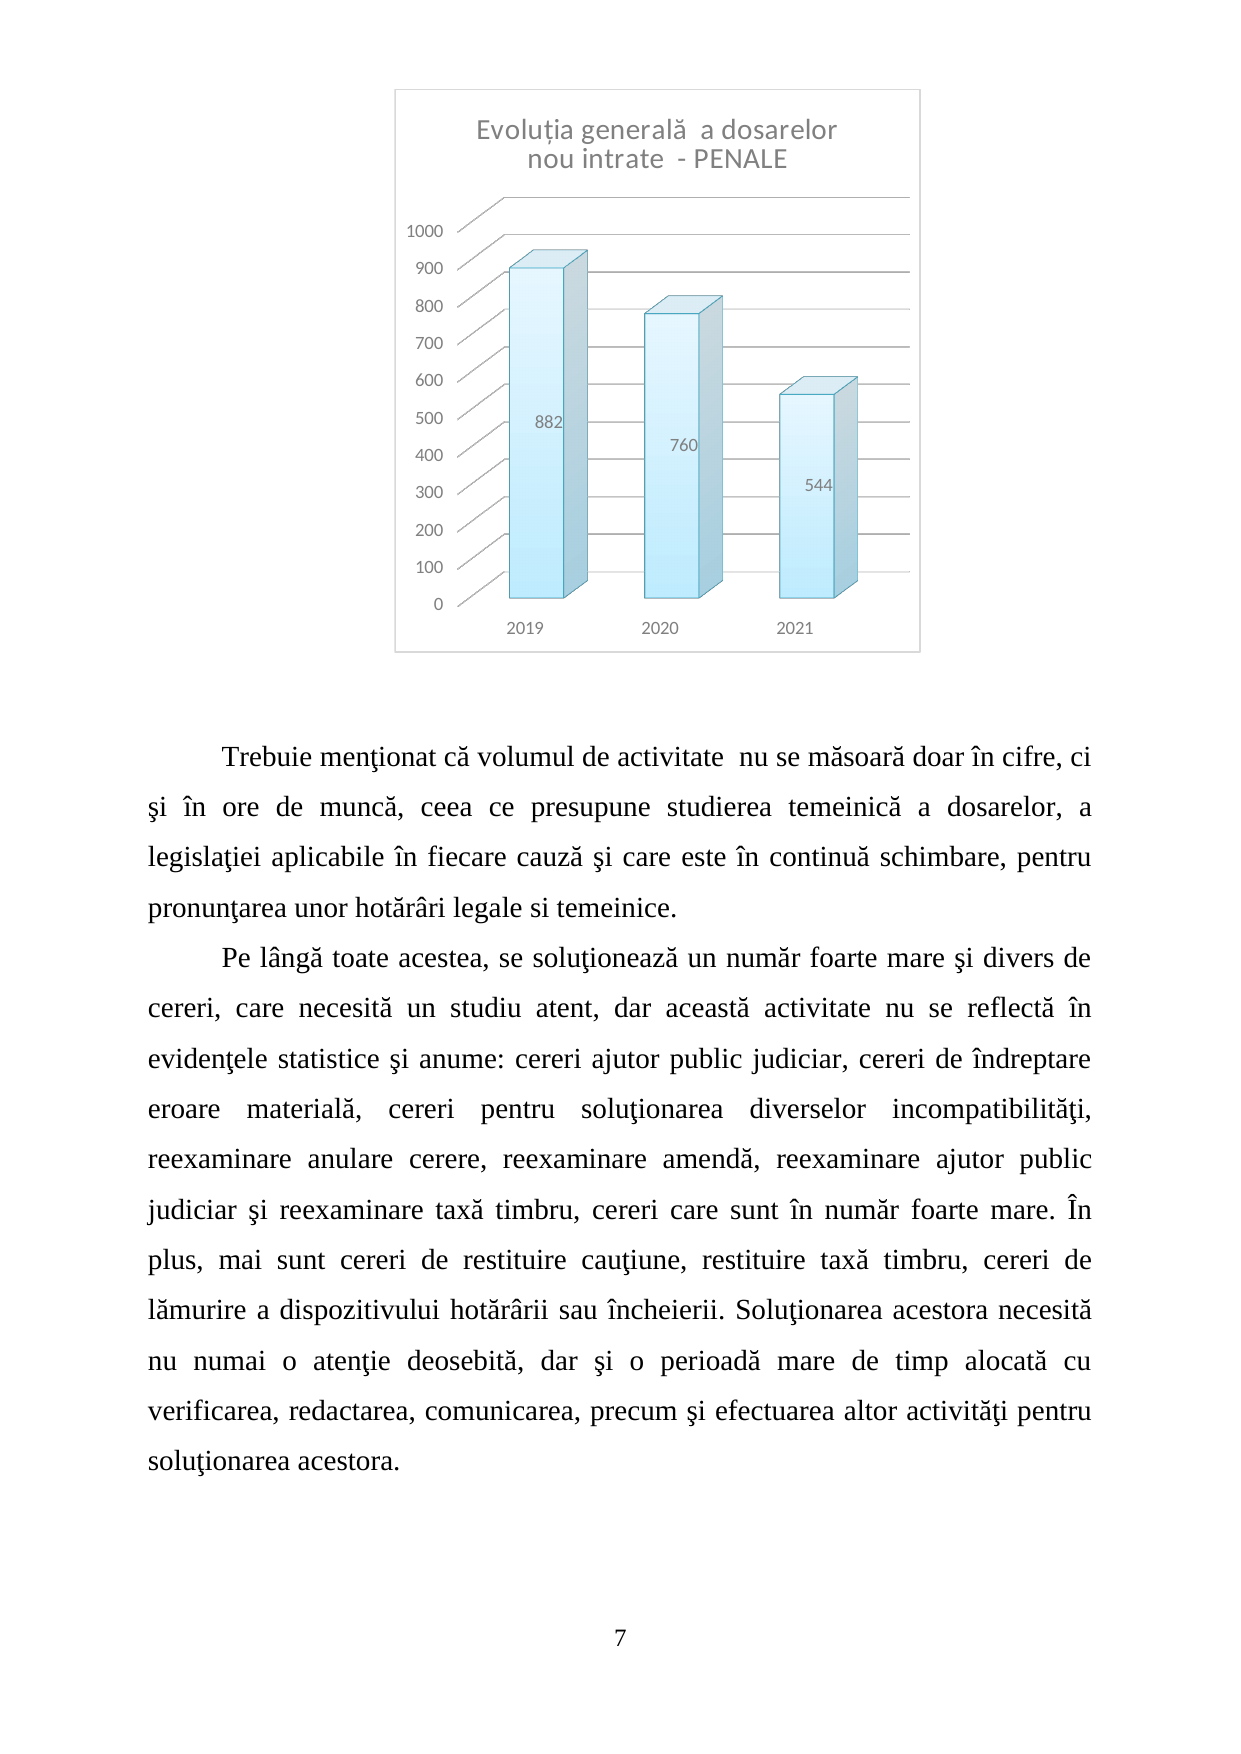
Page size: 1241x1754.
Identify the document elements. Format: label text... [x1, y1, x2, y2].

text Trebuie menţionat că volumul de activitate nu se măsoară doar în cifre, ci şi în ore de muncă, ceea ce presupune studierea temeinică a dosarelor, a legislaţiei aplicabile în fiecare cauză şi care este în continuă schimbare, pentru pronunţarea unor hotărâri legale si temeinice. [148, 739, 1093, 923]
text Pe lângă toate acestea, se soluţionează un număr foarte mare şi divers de cereri, care necesită un studiu atent, dar această activitate nu se reflectă în evidenţele statistice şi anume: cereri ajutor public judiciar, cereri de îndreptare eroare materială, cereri pentru soluţionarea diverselor incompatibilităţi, reexaminare anulare cerere, reexaminare amendă, reexaminare ajutor public judiciar şi reexaminare taxă timbru, cereri care sunt în număr foarte mare. În plus, mai sunt cereri de restituire cauţiune, restituire taxă timbru, cereri de lămurire a dispozitivului hotărârii sau încheierii. Soluţionarea acestora necesită nu numai o atenţie deosebită, dar şi o perioadă mare de timp alocată cu verificarea, redactarea, comunicarea, precum şi efectuarea altor activităţi pentru soluţionarea acestora. [148, 940, 1093, 1477]
